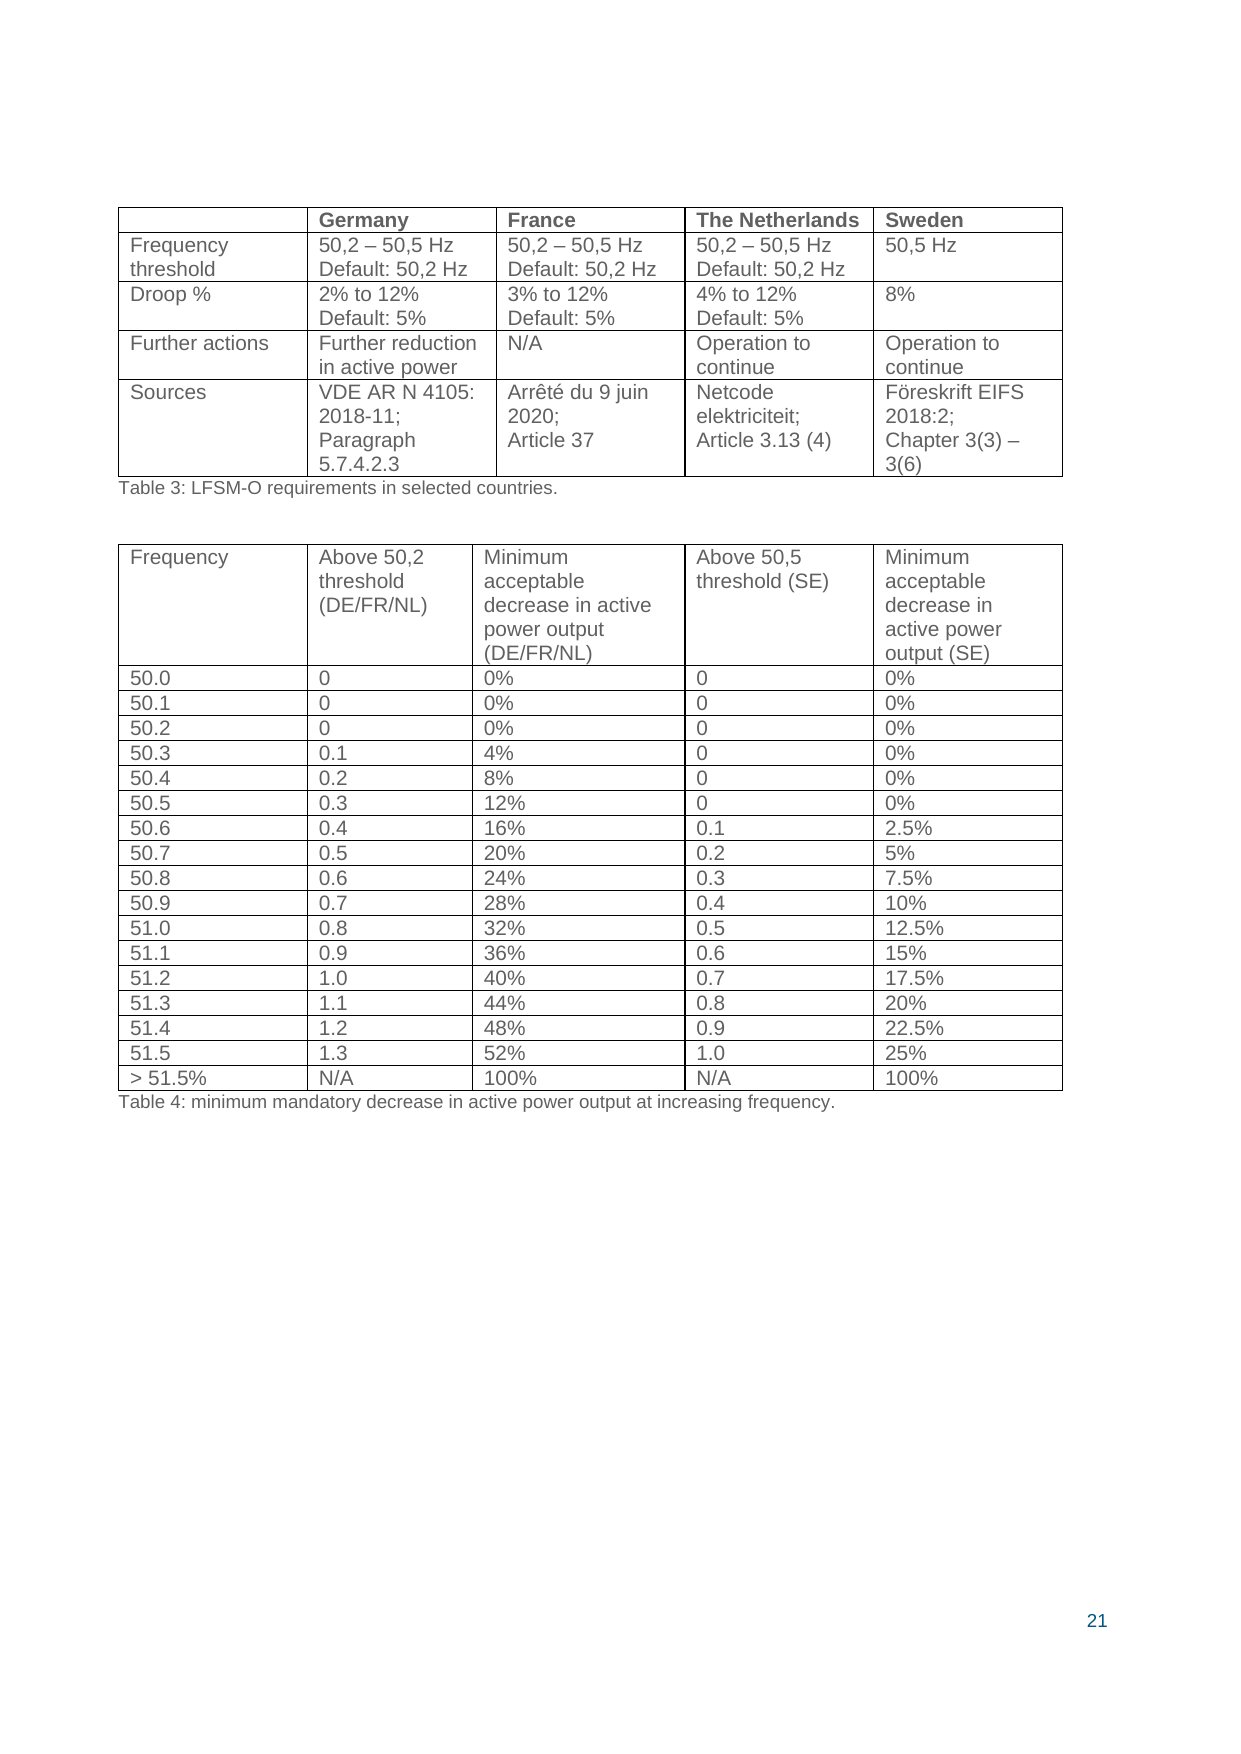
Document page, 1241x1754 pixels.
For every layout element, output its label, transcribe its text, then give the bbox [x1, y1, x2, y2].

table_cell 0% [874, 716, 1062, 739]
table_header Above 50,2 threshold (DE/FR/NL) [308, 545, 472, 664]
table_cell 50.8 [119, 866, 307, 889]
table_cell 8% [473, 766, 684, 789]
table_cell 0% [473, 691, 684, 714]
table_cell 0.3 [308, 791, 472, 814]
table_header Minimum acceptable decrease in active power output (SE) [874, 545, 1062, 664]
table_cell N/A [497, 331, 684, 379]
table_cell N/A [308, 1066, 472, 1089]
table_cell 0% [473, 666, 684, 689]
table_cell 32% [473, 916, 684, 939]
table_cell 0.1 [308, 741, 472, 764]
table_cell 0.7 [308, 891, 472, 914]
table_header France [497, 208, 684, 232]
table_cell 0.9 [308, 941, 472, 964]
table_cell 0 [308, 666, 472, 689]
table_cell 0.2 [686, 841, 873, 864]
table_cell 51.0 [119, 916, 307, 939]
table_cell 52% [473, 1041, 684, 1064]
table_header Above 50,5 threshold (SE) [686, 545, 873, 664]
table_cell 50.1 [119, 691, 307, 714]
table_cell 12% [473, 791, 684, 814]
table_cell 17.5% [874, 966, 1062, 989]
table_cell 3% to 12% Default: 5% [497, 282, 684, 330]
table_cell 24% [473, 866, 684, 889]
table_cell 28% [473, 891, 684, 914]
table_cell 20% [874, 991, 1062, 1014]
table_cell 22.5% [874, 1016, 1062, 1039]
table_cell 51.1 [119, 941, 307, 964]
table_cell Droop % [119, 282, 307, 330]
table_cell 44% [473, 991, 684, 1014]
table_cell 0.6 [308, 866, 472, 889]
table_cell 0 [308, 691, 472, 714]
table_cell 50,2 – 50,5 Hz Default: 50,2 Hz [686, 233, 873, 281]
table_cell 51.2 [119, 966, 307, 989]
table_cell 0.5 [308, 841, 472, 864]
table_cell 1.1 [308, 991, 472, 1014]
table_cell 0.2 [308, 766, 472, 789]
table_cell 0.6 [686, 941, 873, 964]
table_cell 2% to 12% Default: 5% [308, 282, 496, 330]
table_cell 50,5 Hz [874, 233, 1062, 281]
table_header Germany [308, 208, 496, 232]
table_cell 0.8 [686, 991, 873, 1014]
table_cell 0 [686, 691, 873, 714]
table_cell 50.6 [119, 816, 307, 839]
table_cell 50.9 [119, 891, 307, 914]
text Table 3: LFSM-O requirements in selected countries. [118, 477, 1107, 498]
table_cell 0 [308, 716, 472, 739]
table_cell 2.5% [874, 816, 1062, 839]
table_cell 51.5 [119, 1041, 307, 1064]
table_cell Further reduction in active power [308, 331, 496, 379]
table_cell Föreskrift EIFS 2018:2; Chapter 3(3) – 3(6) [874, 380, 1062, 476]
table_cell 1.0 [686, 1041, 873, 1064]
table_cell 15% [874, 941, 1062, 964]
table_cell Netcode elektriciteit; Article 3.13 (4) [686, 380, 873, 476]
table_cell 0.9 [686, 1016, 873, 1039]
table_cell 1.3 [308, 1041, 472, 1064]
table_cell 16% [473, 816, 684, 839]
table_cell N/A [686, 1066, 873, 1089]
table_cell Frequency threshold [119, 233, 307, 281]
table_cell 50,2 – 50,5 Hz Default: 50,2 Hz [308, 233, 496, 281]
table_cell 0.4 [686, 891, 873, 914]
table_cell Sources [119, 380, 307, 476]
table_cell 51.4 [119, 1016, 307, 1039]
table_cell 50.0 [119, 666, 307, 689]
table_cell 7.5% [874, 866, 1062, 889]
table_cell 20% [473, 841, 684, 864]
table_cell 50,2 – 50,5 Hz Default: 50,2 Hz [497, 233, 684, 281]
table_cell 0 [686, 716, 873, 739]
table_cell 36% [473, 941, 684, 964]
table_cell 12.5% [874, 916, 1062, 939]
table_cell 0% [874, 741, 1062, 764]
table_cell Arrêté du 9 juin 2020; Article 37 [497, 380, 684, 476]
table_cell 4% to 12% Default: 5% [686, 282, 873, 330]
table_cell 100% [473, 1066, 684, 1089]
table_cell 48% [473, 1016, 684, 1039]
table_cell > 51.5% [119, 1066, 307, 1089]
table_cell 0.5 [686, 916, 873, 939]
text Table 4: minimum mandatory decrease in active power output at increasing frequency. [118, 1091, 1107, 1112]
table_cell 0 [686, 766, 873, 789]
table_cell 0 [686, 666, 873, 689]
table_cell 10% [874, 891, 1062, 914]
table_cell 0.8 [308, 916, 472, 939]
table_header Sweden [874, 208, 1062, 232]
table_cell 0 [686, 741, 873, 764]
table_header The Netherlands [686, 208, 873, 232]
table_cell 4% [473, 741, 684, 764]
table_header Frequency [119, 545, 307, 664]
table_header [119, 208, 307, 232]
table_cell 0% [874, 791, 1062, 814]
table_cell 0.1 [686, 816, 873, 839]
table_cell 50.2 [119, 716, 307, 739]
table_cell 0% [473, 716, 684, 739]
table_cell 1.2 [308, 1016, 472, 1039]
table_cell 0.4 [308, 816, 472, 839]
table_cell 0.3 [686, 866, 873, 889]
table_header Minimum acceptable decrease in active power output (DE/FR/NL) [473, 545, 684, 664]
table_cell 0.7 [686, 966, 873, 989]
table_cell 40% [473, 966, 684, 989]
table_cell 50.3 [119, 741, 307, 764]
table_cell Operation to continue [686, 331, 873, 379]
table_cell 51.3 [119, 991, 307, 1014]
table_cell 8% [874, 282, 1062, 330]
table_cell 50.7 [119, 841, 307, 864]
table_cell 5% [874, 841, 1062, 864]
table_cell 0% [874, 691, 1062, 714]
table_cell 1.0 [308, 966, 472, 989]
table_cell 100% [874, 1066, 1062, 1089]
table_cell VDE AR N 4105: 2018-11; Paragraph 5.7.4.2.3 [308, 380, 496, 476]
table_cell Further actions [119, 331, 307, 379]
table_cell 0 [686, 791, 873, 814]
table_cell Operation to continue [874, 331, 1062, 379]
table_cell 25% [874, 1041, 1062, 1064]
table_cell 50.4 [119, 766, 307, 789]
table_cell 0% [874, 666, 1062, 689]
table_cell 50.5 [119, 791, 307, 814]
table_cell 0% [874, 766, 1062, 789]
